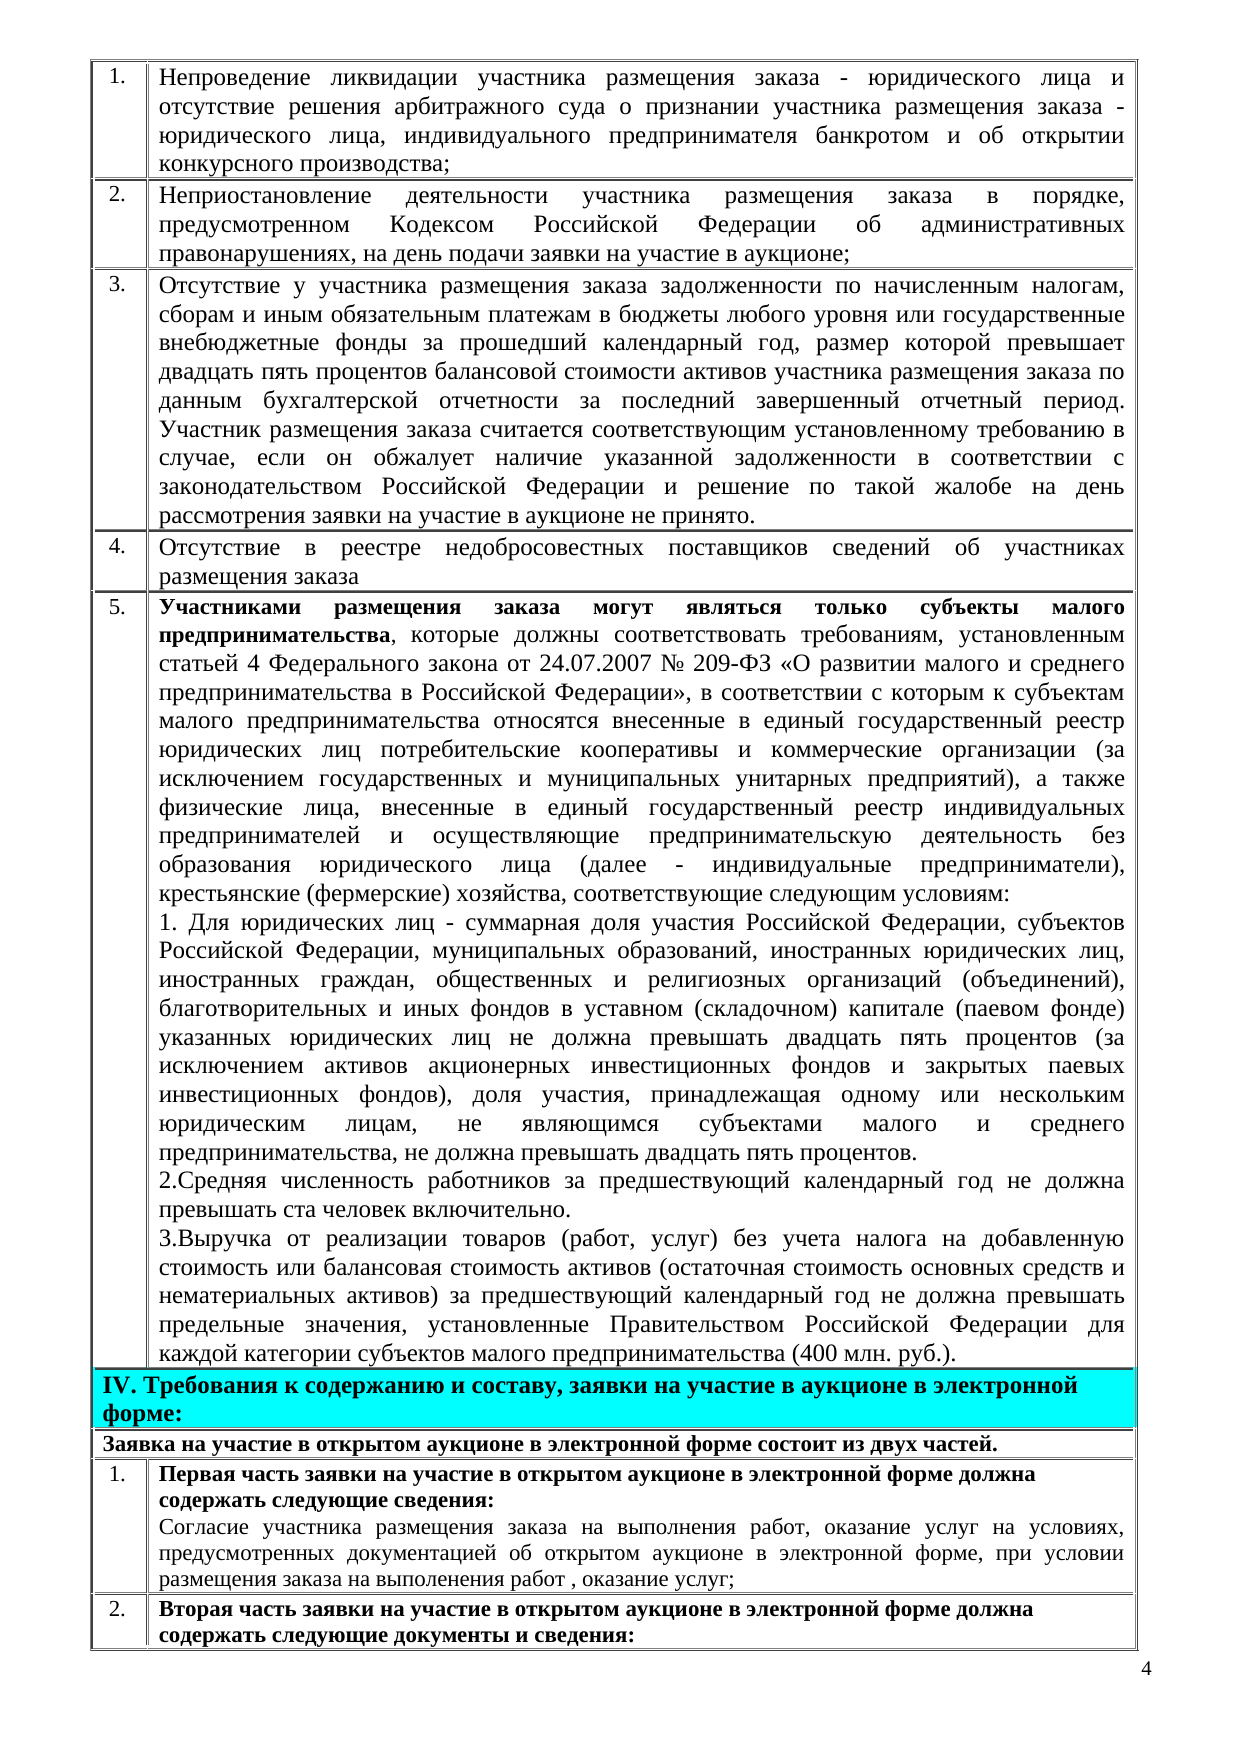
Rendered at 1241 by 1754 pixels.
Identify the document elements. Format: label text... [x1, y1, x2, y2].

table_cell [93, 62, 147, 177]
table_cell [93, 267, 146, 529]
table_cell [93, 177, 146, 267]
table_cell Отсутствие у участника размещения заказа задолженности по начисленным налогам, сборам и иным обязательным платежам в бюджеты любого уровня или государственные внебюджетные фонды за прошедший календарный год, размер которой превышает двадцать пять процентов балансовой стоимости активов участника размещения заказа по данным бухгалтерской отчетности за последний завершенный отчетный период. Участник размещения заказа считается соответствующим установленному требованию в случае, если он обжалует наличие указанной задолженности в соответствии с законодательством Российской Федерации и решение по такой жалобе на день рассмотрения заявки на участие в аукционе не принято. [149, 267, 1135, 529]
table_cell Неприостановление деятельности участника размещения заказа в порядке, предусмотренном Кодексом Российской Федерации об административных правонарушениях, на день подачи заявки на участие в аукционе; [149, 177, 1135, 267]
table_cell [93, 1592, 147, 1648]
table_cell Первая часть заявки на участие в открытом аукционе в электронной форме должна содержать следующие сведения: Согласие участника размещения заказа на выполнения работ, оказание услуг на условиях, предусмотренных документацией об открытом аукционе в электронной форме, при условии размещения заказа на выполенения работ , оказание услуг; [149, 1457, 1135, 1592]
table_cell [147, 1592, 1135, 1648]
table_cell [93, 529, 146, 589]
table_cell Непроведение ликвидации участника размещения заказа - юридического лица и отсутствие решения арбитражного суда о признании участника размещения заказа - юридического лица, индивидуального предпринимателя банкротом и об открытии конкурсного производства; [147, 60, 1135, 177]
table_cell IV. Требования к содержанию и составу, заявки на участие в аукционе в электронной форме: [93, 1367, 1135, 1427]
table_cell Заявка на участие в открытом аукционе в электронной форме состоит из двух частей. [93, 1427, 1135, 1457]
table_cell [91, 590, 146, 1367]
table_cell Участниками размещения заказа могут являться только субъекты малого предпринимательства, которые должны соответствовать требованиям, установленным статьей 4 Федерального закона от 24.07.2007 № 209-ФЗ «О развитии малого и среднего предпринимательства в Российской Федерации», в соответствии с которым к субъектам малого предпринимательства относятся внесенные в единый государственный реестр юридических лиц потребительские кооперативы и коммерческие организации (за исключением государственных и муниципальных унитарных предприятий), а также физические лица, внесенные в единый государственный реестр индивидуальных предпринимателей и осуществляющие предпринимательскую деятельность без образования юридического лица (далее - индивидуальные предприниматели), крестьянские (фермерские) хозяйства, соответствующие следующим условиям: 1. Для юридических лиц - суммарная доля участия Российской Федерации, субъектов Российской Федерации, муниципальных образований, иностранных юридических лиц, иностранных граждан, общественных и религиозных организаций (объединений), благотворительных и иных фондов в уставном (складочном) капитале (паевом фонде) указанных юридических лиц не должна превышать двадцать пять процентов (за исключением активов акционерных инвестиционных фондов и закрытых паевых инвестиционных фондов), доля участия, принадлежащая одному или нескольким юридическим лицам, не являющимся субъектами малого и среднего предпринимательства, не должна превышать двадцать пять процентов. 2.Средняя численность работников за предшествующий календарный год не должна превышать ста человек включительно. 3.Выручка от реализации товаров (работ, услуг) без учета налога на добавленную стоимость или балансовая стоимость активов (остаточная стоимость основных средств и нематериальных активов) за предшествующий календарный год не должна превышать предельные значения, установленные Правительством Российской Федерации для каждой категории субъектов малого предпринимательства (400 млн. руб.). [149, 590, 1137, 1367]
table_cell [93, 1457, 146, 1592]
table_cell Отсутствие в реестре недобросовестных поставщиков сведений об участниках размещения заказа [149, 529, 1135, 589]
